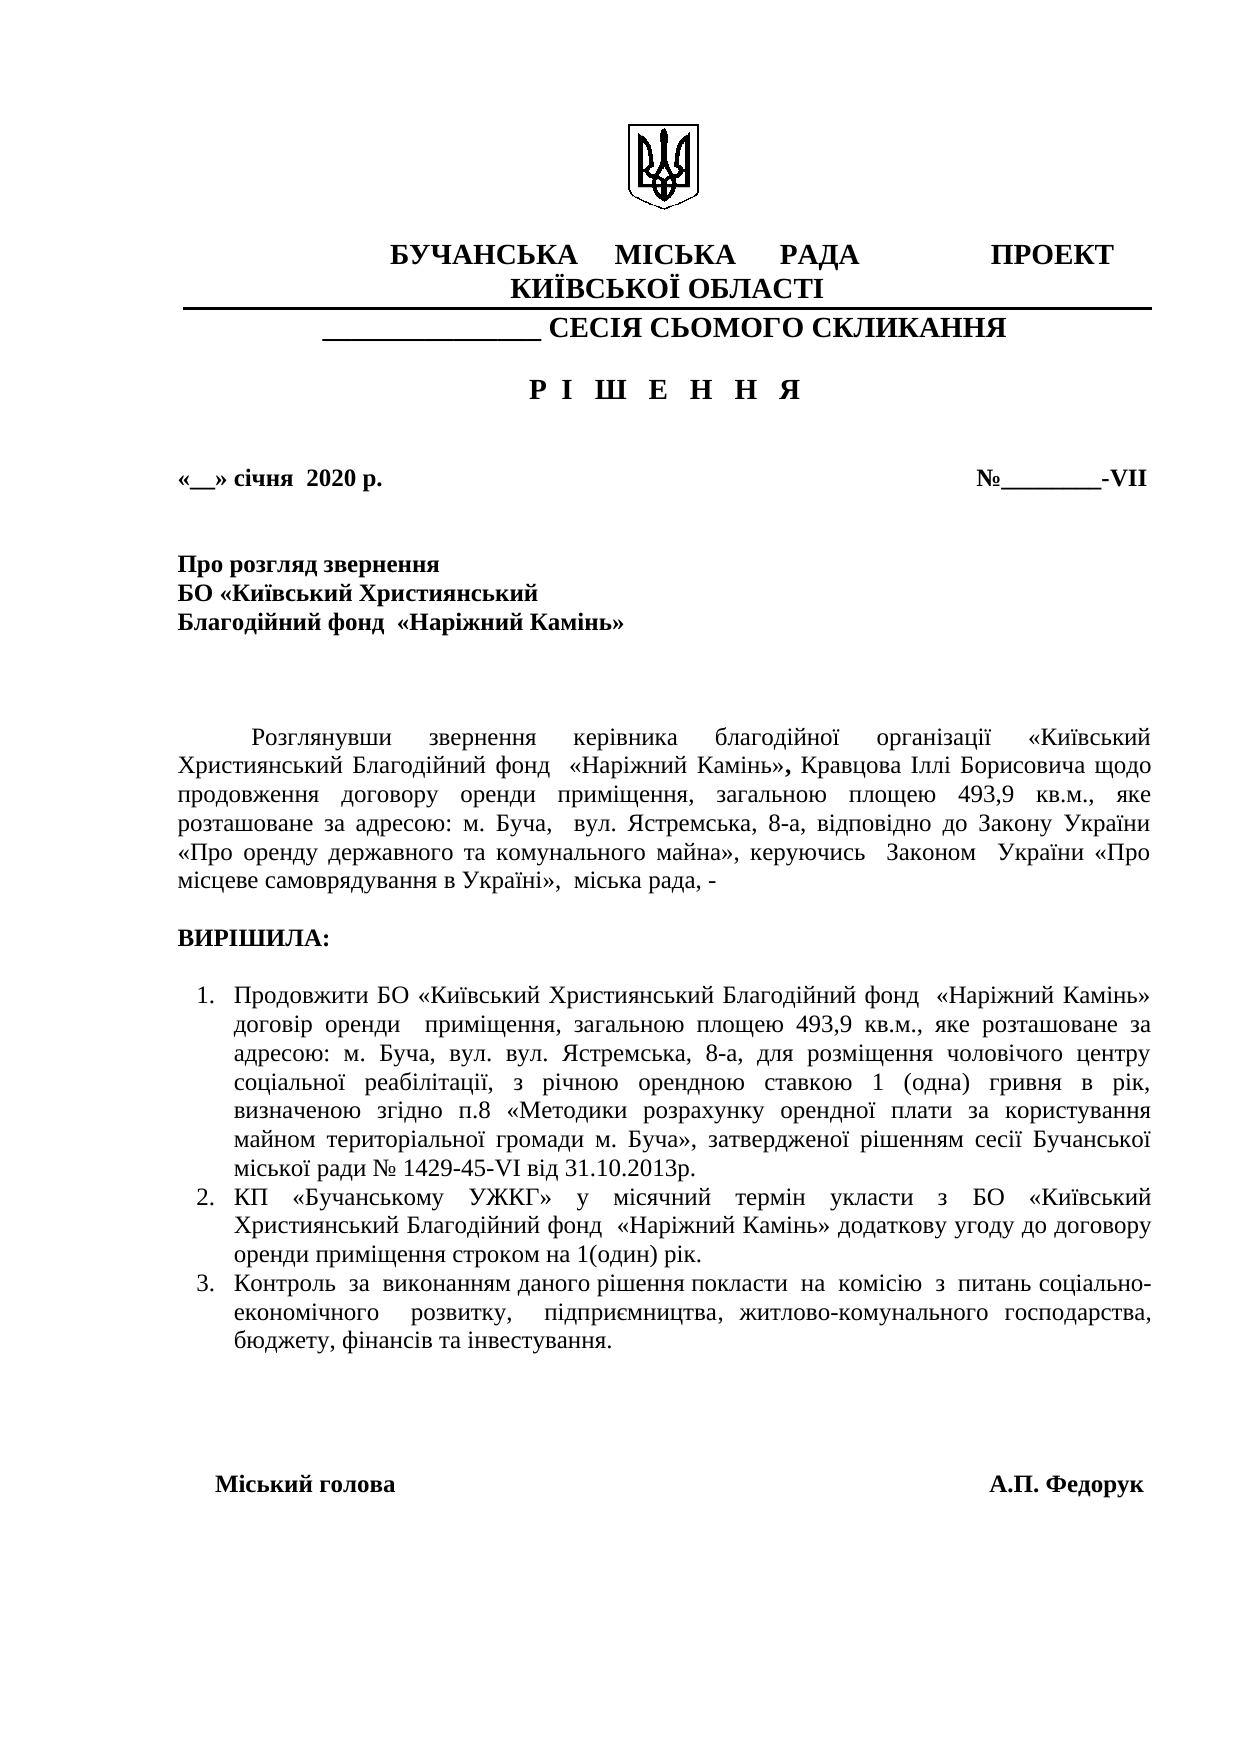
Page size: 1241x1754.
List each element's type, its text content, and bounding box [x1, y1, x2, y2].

text БО «Київський Християнський [177, 578, 1152, 607]
text Про розгляд звернення [177, 549, 1152, 578]
subtitle КИЇВСЬКОЇ ОБЛАСТІ [183, 271, 1152, 307]
text БУЧАНСЬКА МІСЬКА РАДА ПРОЕКТ [177, 237, 1152, 271]
text Міський голова А.П. Федорук [215, 1469, 1152, 1498]
list Продовжити БО «Київський Християнський Благодійний фонд «Наріжний Камінь» договір оренди приміщення, загальною площею 493,9 кв.м., яке розташоване за адресою: м. Буча, вул. вул. Ястремська, 8-а, для розміщення чоловічого центру соціальної реабілітації, з річною орендною ставкою 1 (одна) гривня в рік, визначеною згідно п.8 «Методики розрахунку орендної плати за користування майном територіальної громади м. Буча», затвердженої рішенням сесії Бучанської міської ради № 1429-45-VI від 31.10.2013р. [196, 981, 1152, 1182]
list Контроль за виконанням даного рішення покласти на комісію з питань соціально-економічного розвитку, підприємництва, житлово-комунального господарства, бюджету, фінансів та інвестування. [196, 1268, 1152, 1354]
list КП «Бучанському УЖКГ» у місячний термін укласти з БО «Київський Християнський Благодійний фонд «Наріжний Камінь» додаткову угоду до договору оренди приміщення строком на 1(один) рік. [196, 1182, 1152, 1268]
subtitle Р І Ш Е Н Н Я [177, 372, 1152, 406]
text _______________ СЕСІЯ СЬОМОГО СКЛИКАННЯ [177, 310, 1152, 343]
text Благодійний фонд «Наріжний Камінь» [177, 607, 1152, 636]
text «__» січня 2020 р. №________-VII [177, 463, 1152, 492]
text ВИРІШИЛА: [177, 923, 1152, 952]
text Розглянувши звернення керівника благодійної організації «Київський Християнський Благодійний фонд «Наріжний Камінь», Кравцова Іллі Борисовича щодо продовження договору оренди приміщення, загальною площею 493,9 кв.м., яке розташоване за адресою: м. Буча, вул. Ястремська, 8-а, відповідно до Закону України «Про оренду державного та комунального майна», керуючись Законом України «Про місцеве самоврядування в Україні», міська рада, - [177, 722, 1152, 894]
